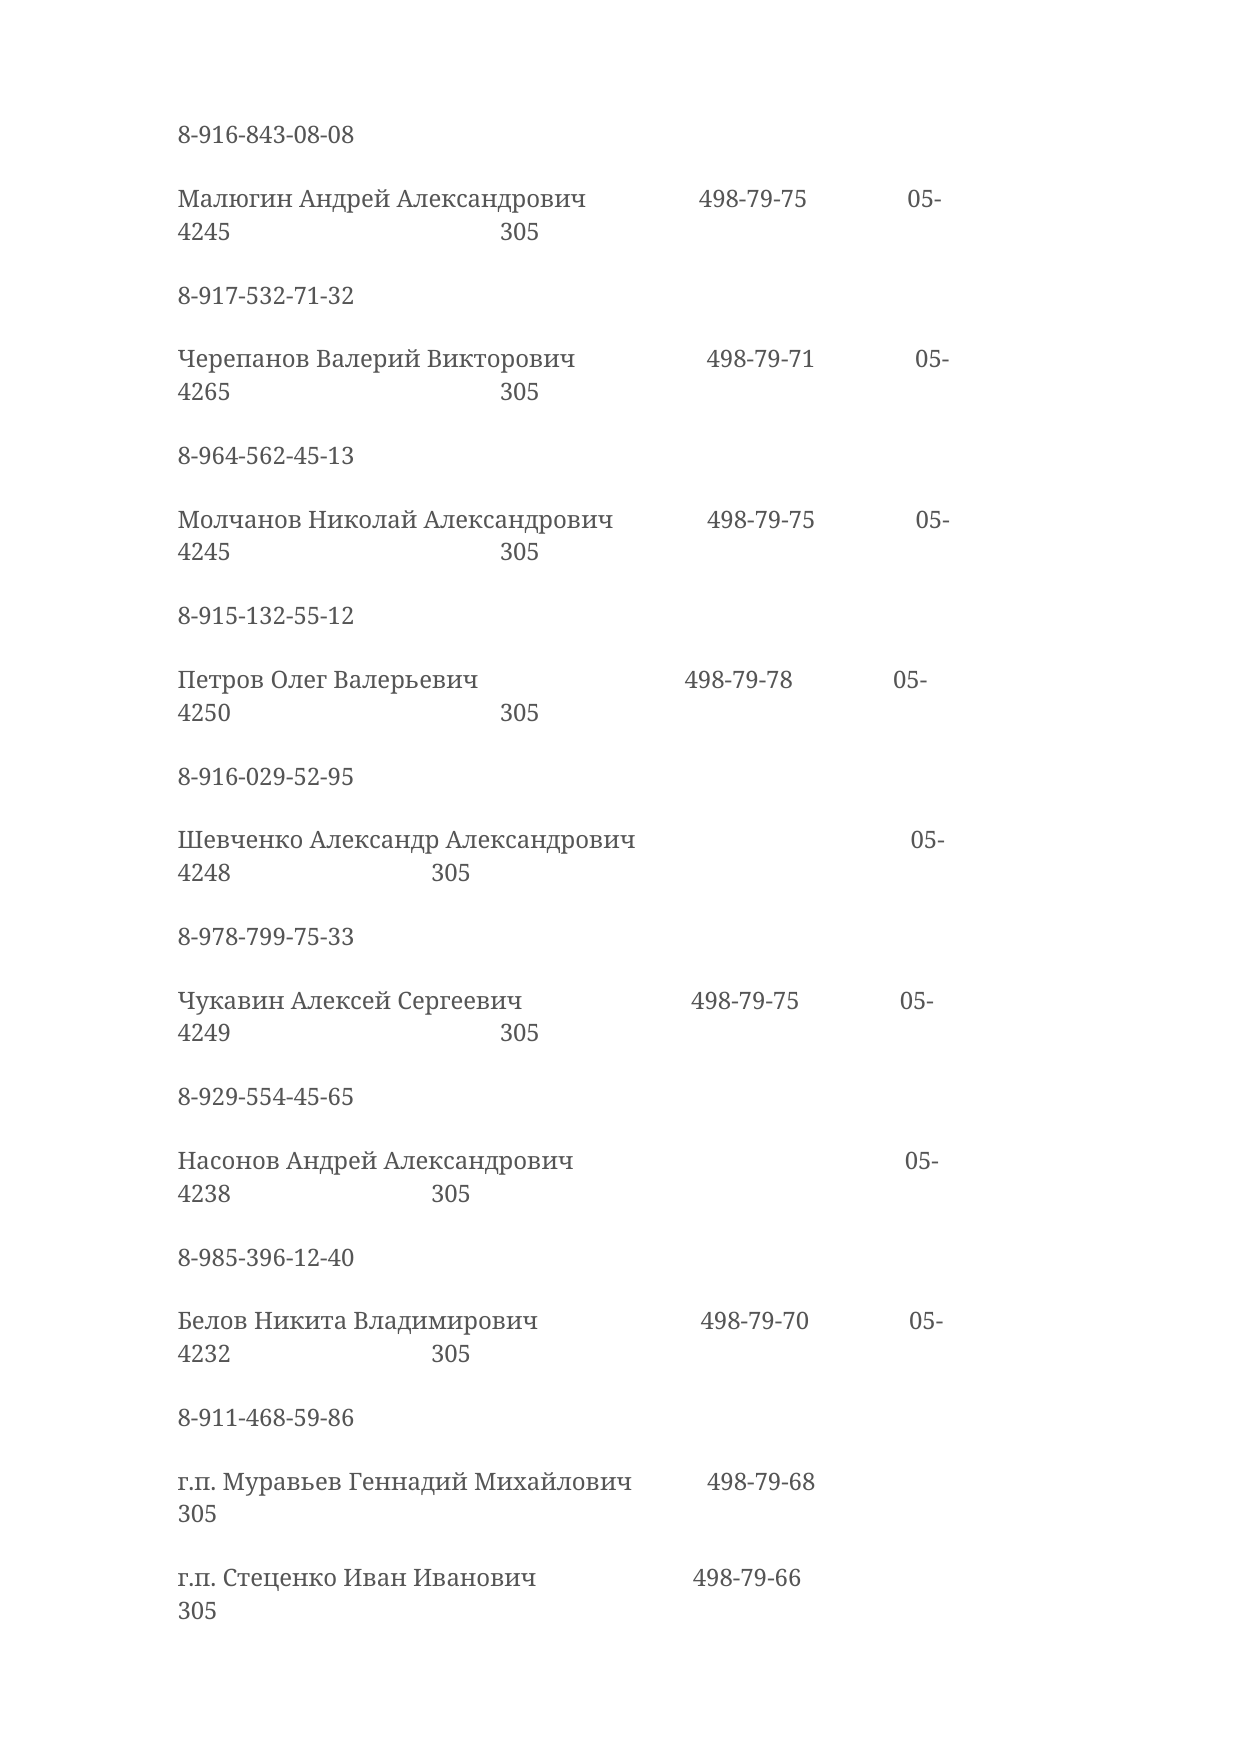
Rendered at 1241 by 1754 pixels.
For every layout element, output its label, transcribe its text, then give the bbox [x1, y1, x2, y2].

text 8-917-532-71-32 [177, 278, 1152, 311]
text Петров Олег Валерьевич 498-79-78 05-4250 305 [177, 663, 1152, 728]
text 8-985-396-12-40 [177, 1240, 1152, 1273]
text г.п. Муравьев Геннадий Михайлович 498-79-68 305 [177, 1464, 1152, 1530]
text 8-911-468-59-86 [177, 1401, 1152, 1433]
text 8-915-132-55-12 [177, 599, 1152, 632]
text 8-916-029-52-95 [177, 759, 1152, 792]
text Насонов Андрей Александрович 05-4238 305 [177, 1144, 1152, 1209]
text 8-916-843-08-08 [177, 118, 1152, 151]
text 8-964-562-45-13 [177, 439, 1152, 471]
text Шевченко Александр Александрович 05-4248 305 [177, 823, 1152, 888]
text Белов Никита Владимирович 498-79-70 05-4232 305 [177, 1304, 1152, 1369]
text Молчанов Николай Александрович 498-79-75 05-4245 305 [177, 503, 1152, 568]
text Чукавин Алексей Сергеевич 498-79-75 05-4249 305 [177, 983, 1152, 1049]
text Малюгин Андрей Александрович 498-79-75 05-4245 305 [177, 182, 1152, 247]
text 8-978-799-75-33 [177, 920, 1152, 952]
text 8-929-554-45-65 [177, 1080, 1152, 1113]
text г.п. Стеценко Иван Иванович 498-79-66 305 [177, 1561, 1152, 1626]
text Черепанов Валерий Викторович 498-79-71 05-4265 305 [177, 342, 1152, 407]
